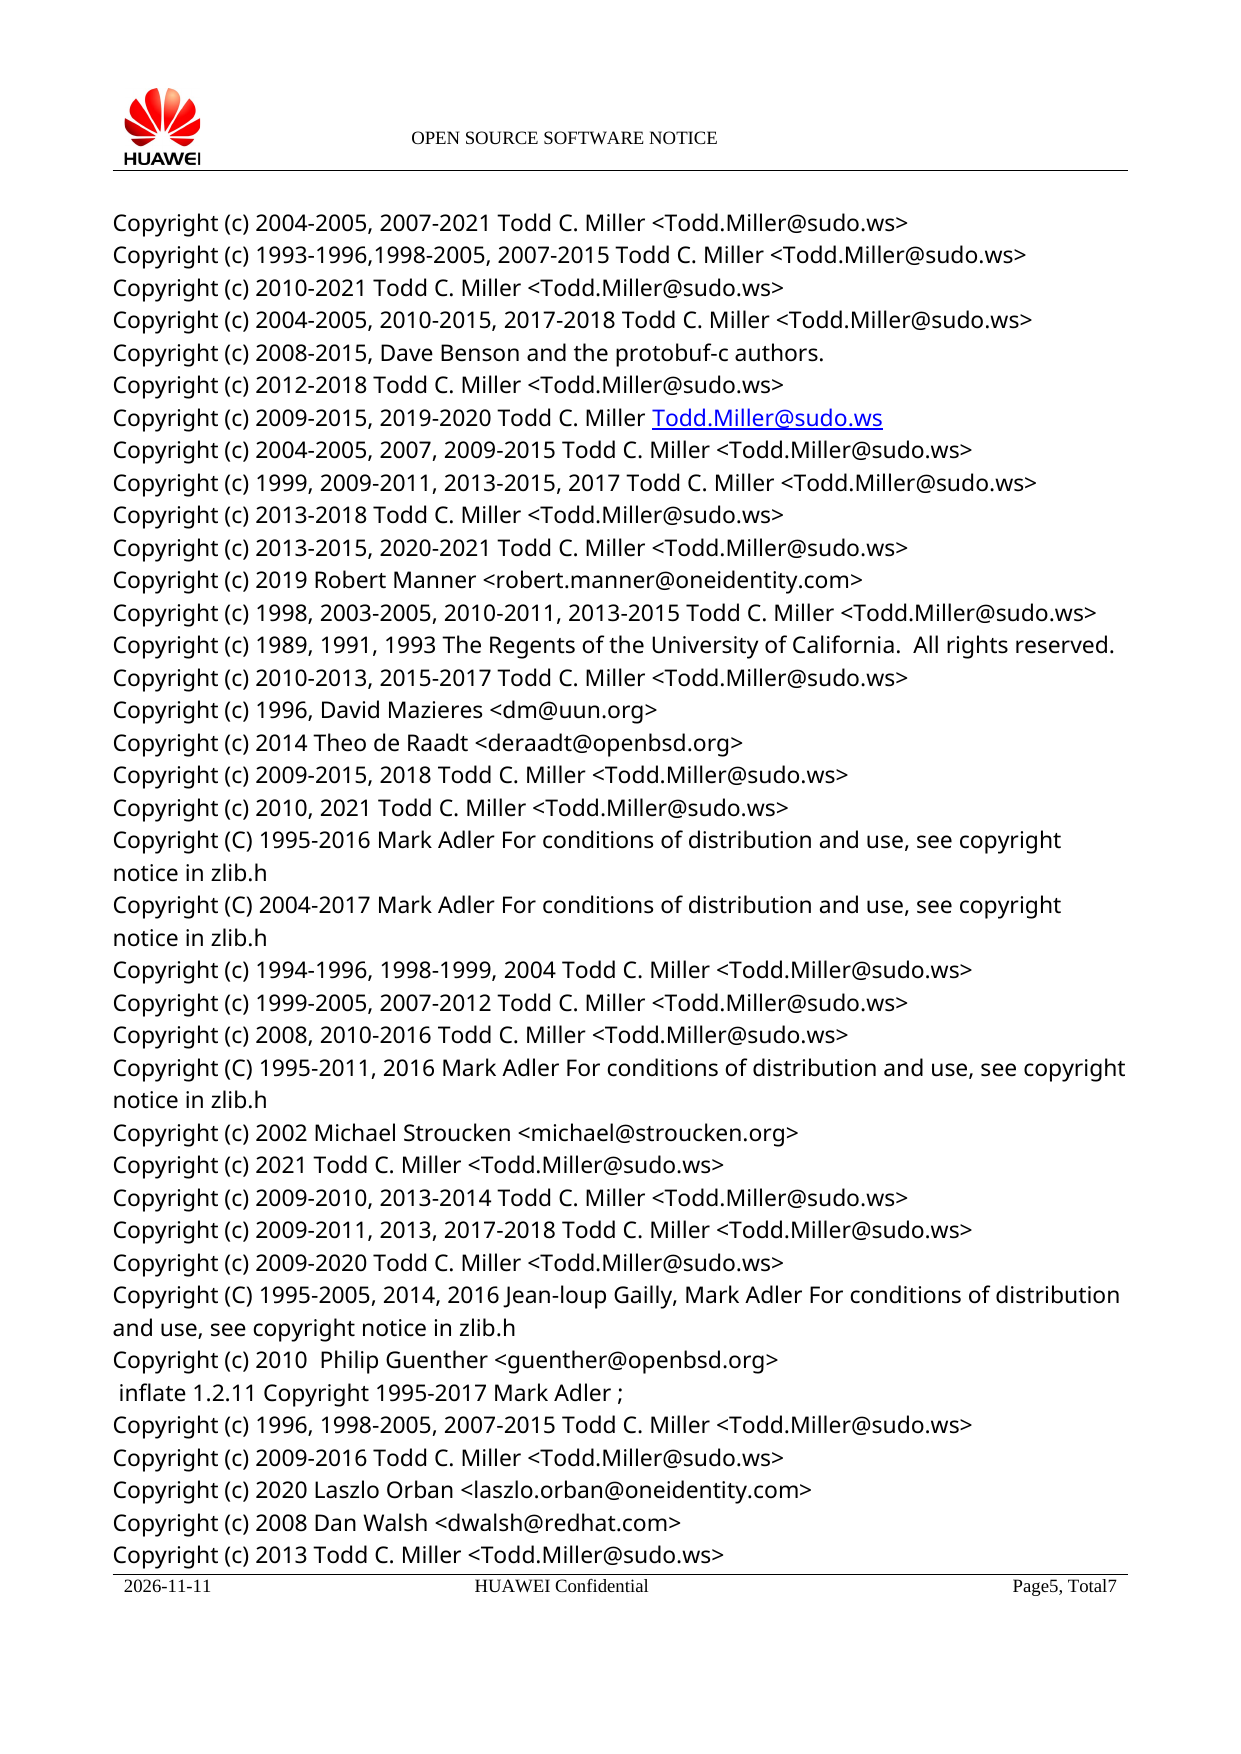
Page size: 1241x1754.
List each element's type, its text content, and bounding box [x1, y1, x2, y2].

picture [124, 88, 201, 165]
